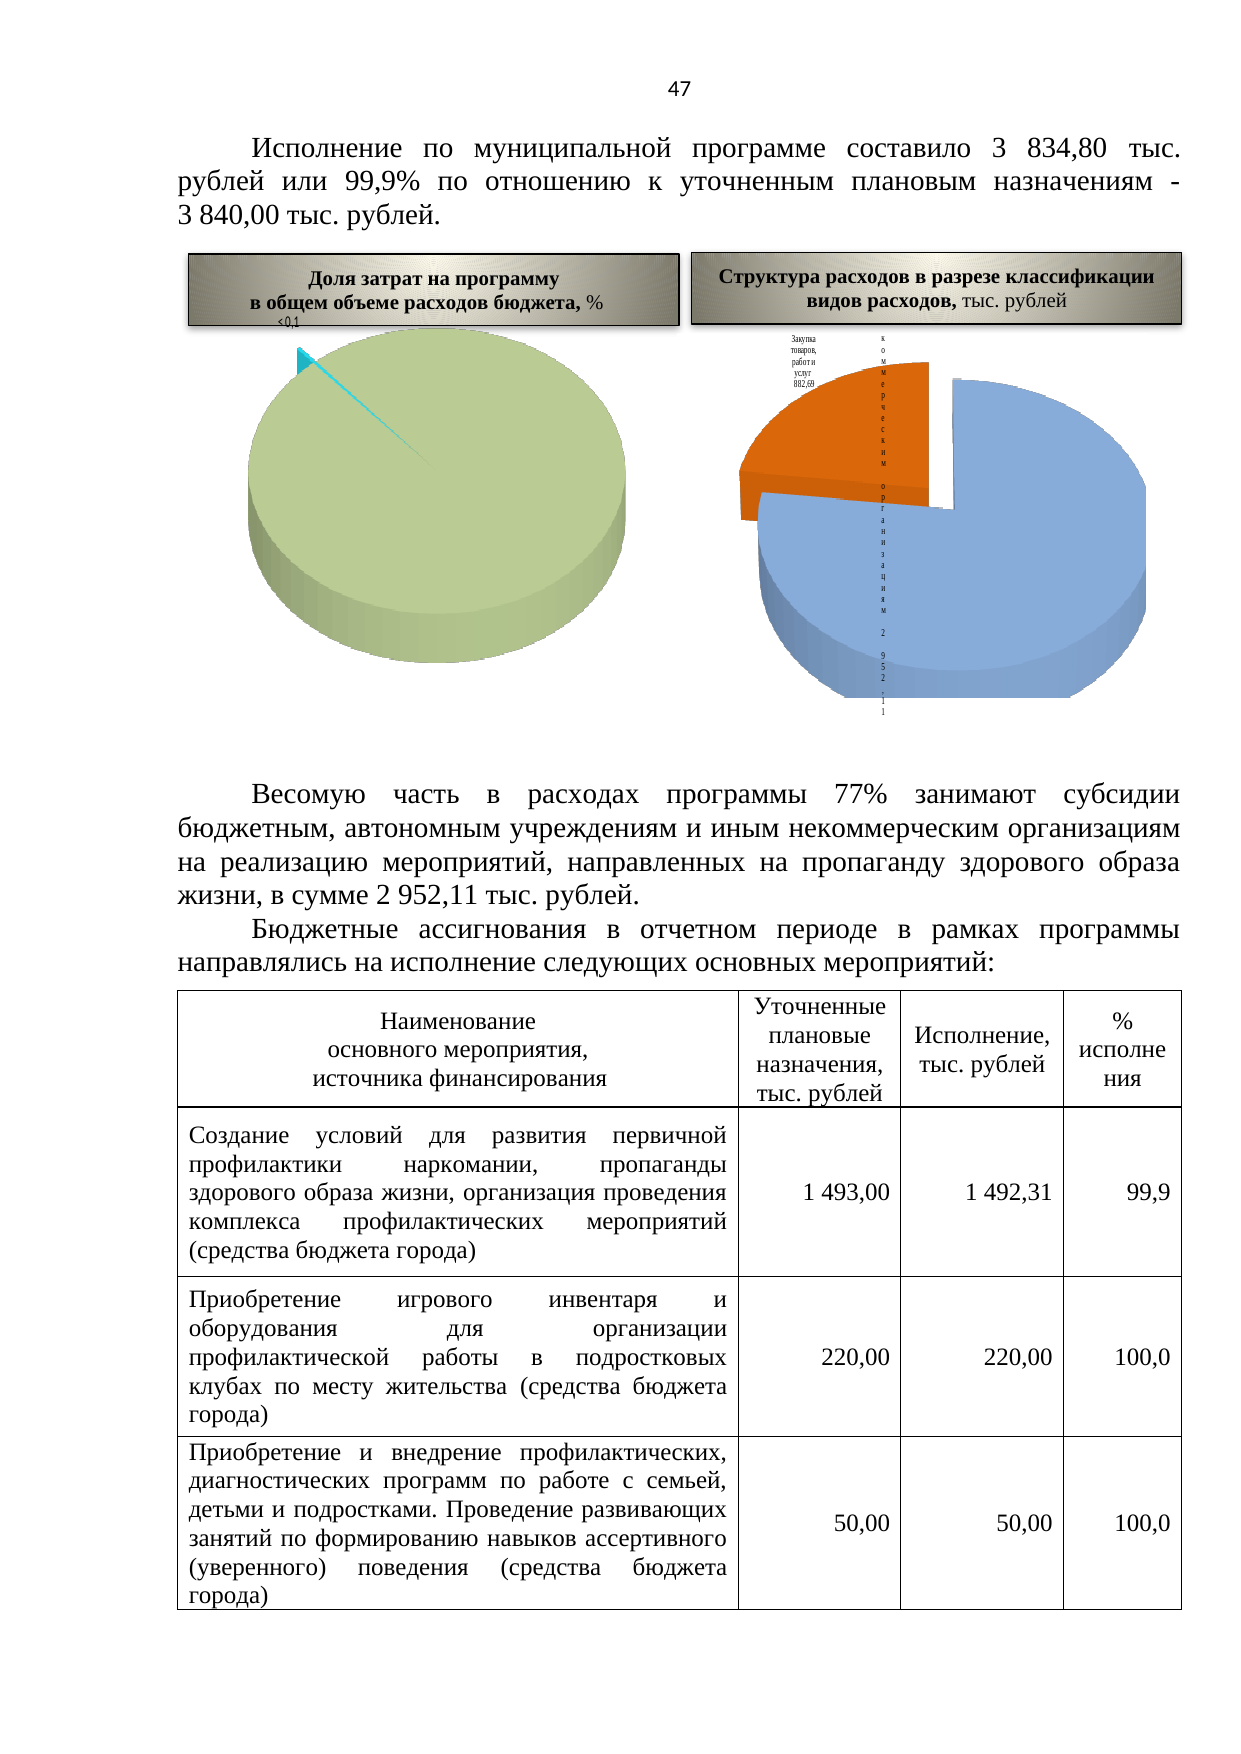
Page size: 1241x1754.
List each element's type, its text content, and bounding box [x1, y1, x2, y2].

table_cell 100,0 [1064, 1277, 1181, 1436]
table_header Уточненные плановые назначения, тыс. рублей [739, 991, 900, 1106]
table_header % исполнения [1064, 991, 1181, 1106]
table_cell Приобретение игрового инвентаря и оборудования для организации профилактической работы в подростковых клубах по месту жительства (средства бюджета города) [178, 1277, 738, 1436]
text Исполнение по муниципальной программе составило 3 834,80 тыс. рублей или 99,9% по отношению к уточненным плановым назначениям - 3 840,00 тыс. рублей. [177, 130, 1181, 231]
table_cell 1 493,00 [739, 1108, 900, 1276]
table_header Наименование основного мероприятия, источника финансирования [178, 991, 738, 1106]
table_cell 1 492,31 [901, 1108, 1063, 1276]
table_cell 220,00 [901, 1277, 1063, 1436]
table_cell Приобретение и внедрение профилактических, диагностических программ по работе с семьей, детьми и подростками. Проведение развивающих занятий по формированию навыков ассертивного (уверенного) поведения (средства бюджета города) [178, 1437, 738, 1609]
table_cell Создание условий для развития первичной профилактики наркомании, пропаганды здорового образа жизни, организация проведения комплекса профилактических мероприятий (средства бюджета города) [178, 1108, 738, 1276]
table_header Исполнение, тыс. рублей [901, 991, 1063, 1106]
table_cell 50,00 [739, 1437, 900, 1609]
table_cell 100,0 [1064, 1437, 1181, 1609]
table_cell 99,9 [1064, 1108, 1181, 1276]
table_cell 50,00 [901, 1437, 1063, 1609]
text Бюджетные ассигнования в отчетном периоде в рамках программы направлялись на исполнение следующих основных мероприятий: [177, 911, 1181, 978]
text Весомую часть в расходах программы 77% занимают субсидии бюджетным, автономным учреждениям и иным некоммерческим организациям на реализацию мероприятий, направленных на пропаганду здорового образа жизни, в сумме 2 952,11 тыс. рублей. [177, 777, 1181, 911]
table_cell 220,00 [739, 1277, 900, 1436]
